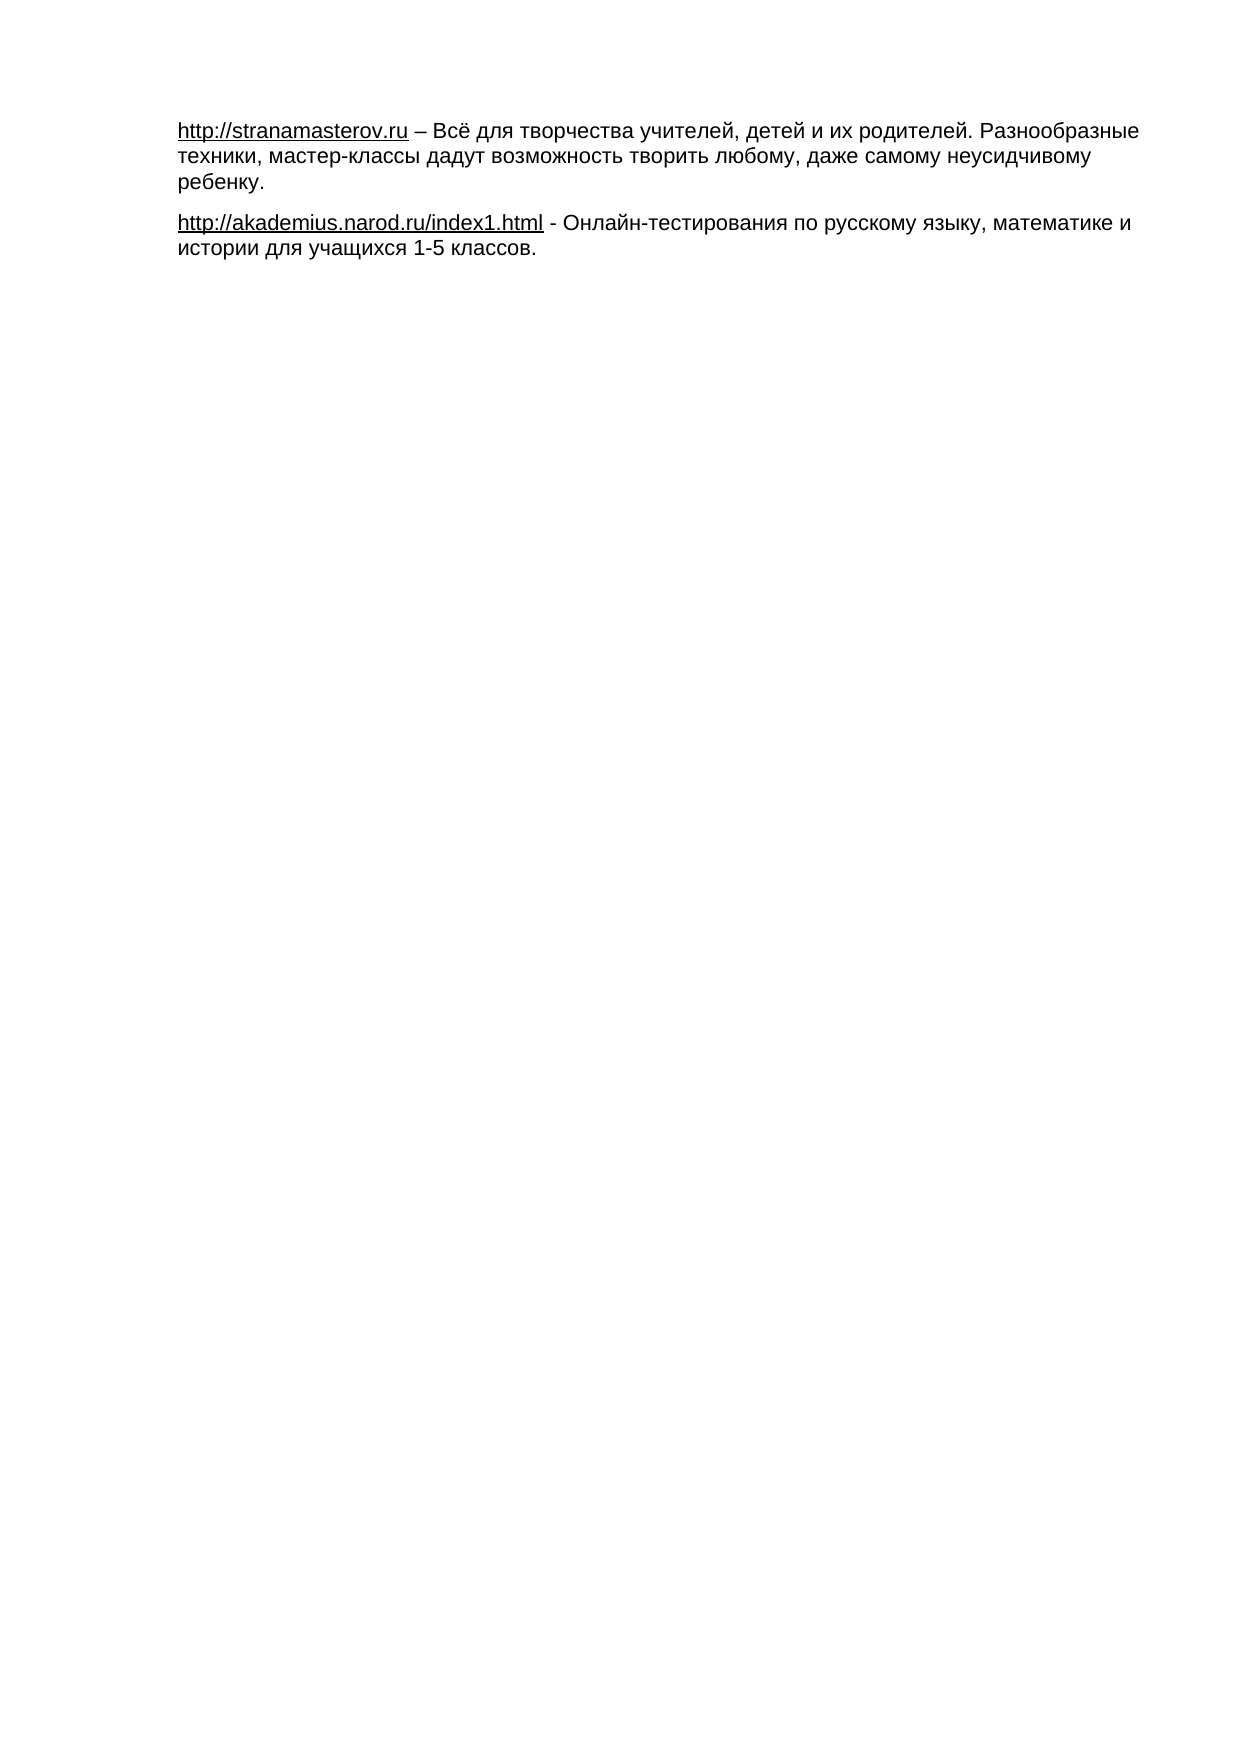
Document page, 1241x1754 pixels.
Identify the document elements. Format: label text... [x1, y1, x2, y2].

text http://stranamasterov.ru – Всё для творчества учителей, детей и их родителей. Разнообразные техники, мастер-классы дадут возможность творить любому, даже самому неусидчивому ребенку. [177, 118, 1152, 194]
text http://akademius.narod.ru/index1.html - Онлайн-тестирования по русскому языку, математике и истории для учащихся 1-5 классов. [177, 209, 1152, 260]
